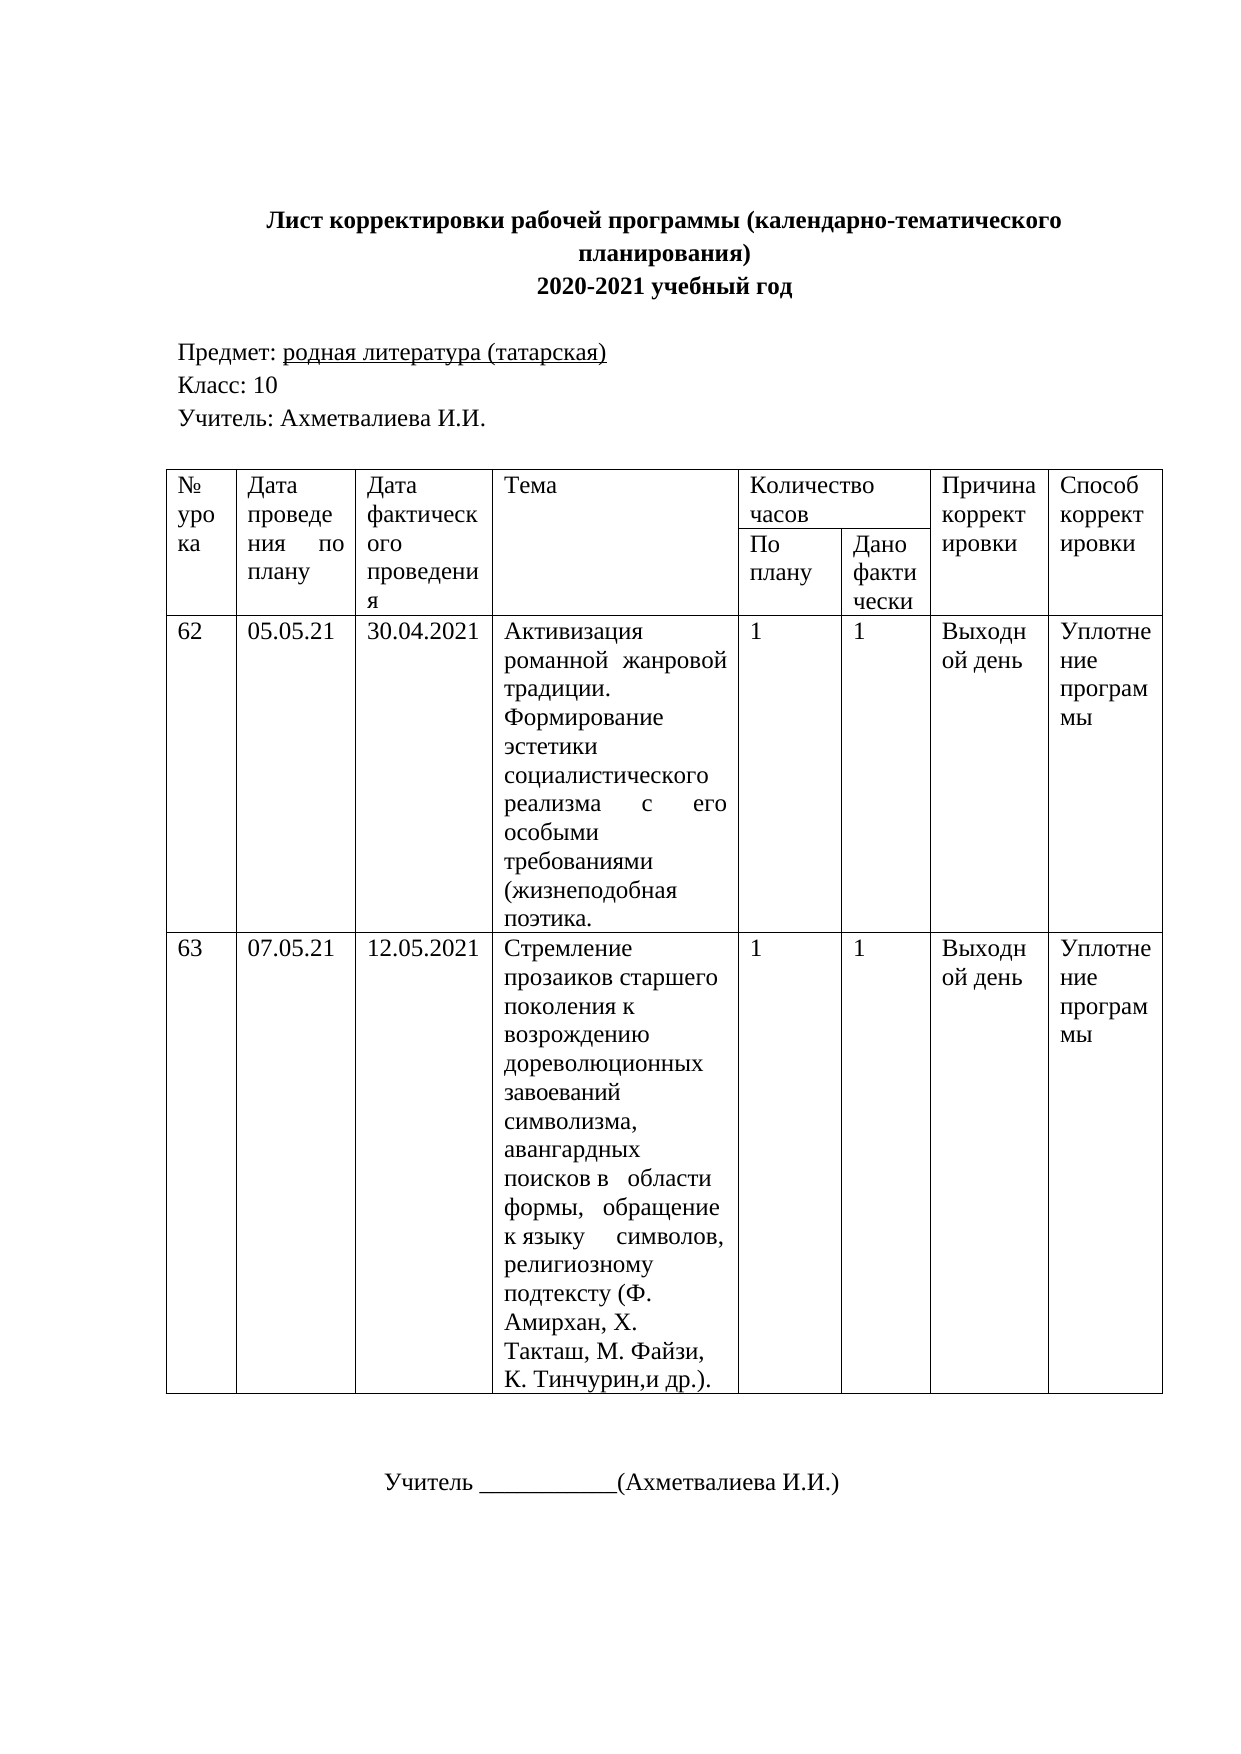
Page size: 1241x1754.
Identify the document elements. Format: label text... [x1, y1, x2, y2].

text Учитель: Ахметвалиева И.И. [177, 403, 1152, 432]
table_cell 1 [842, 616, 930, 932]
table_cell 1 [739, 933, 841, 1393]
table_cell 63 [167, 933, 236, 1393]
table_header Тема [493, 470, 738, 615]
table_cell По плану [739, 529, 841, 615]
table_cell Уплотнение программы [1049, 933, 1162, 1393]
table_cell 07.05.21 [237, 933, 355, 1393]
table_cell Уплотнение программы [1049, 616, 1162, 932]
table_cell Стремление прозаиков старшего поколения к возрождению дореволюционных завоеваний символизма, авангардных поисков в области формы, обращение к языку символов, религиозному подтексту (Ф. Амирхан, Х. Такташ, М. Файзи, К. Тинчурин,и др.). [493, 933, 738, 1393]
table_cell 1 [739, 616, 841, 932]
table_cell Выходной день [931, 616, 1048, 932]
text 2020-2021 учебный год [177, 271, 1152, 300]
text Учитель ___________(Ахметвалиева И.И.) [177, 1467, 1152, 1495]
table_cell Выходной день [931, 933, 1048, 1393]
table_cell 30.04.2021 [356, 616, 492, 932]
table_header Дата проведения по плану [237, 470, 355, 615]
text Лист корректировки рабочей программы (календарно-тематического планирования) [177, 205, 1152, 267]
table_cell 12.05.2021 [356, 933, 492, 1393]
table_header Количество часов [739, 470, 930, 528]
text Класс: 10 [177, 370, 1152, 399]
table_cell 05.05.21 [237, 616, 355, 932]
table_cell Активизация романной жанровой традиции. Формирование эстетики социалистического реализма с его особыми требованиями (жизнеподобная поэтика. [493, 616, 738, 932]
table_cell 62 [167, 616, 236, 932]
table_cell Дано фактически [842, 529, 930, 615]
table_cell 1 [842, 933, 930, 1393]
text Предмет: родная литература (татарская) [177, 337, 1152, 366]
table_header № урока [167, 470, 236, 615]
table_header Способ корректировки [1049, 470, 1162, 615]
table_header Причина корректировки [931, 470, 1048, 615]
table_header Дата фактического проведения [356, 470, 492, 615]
